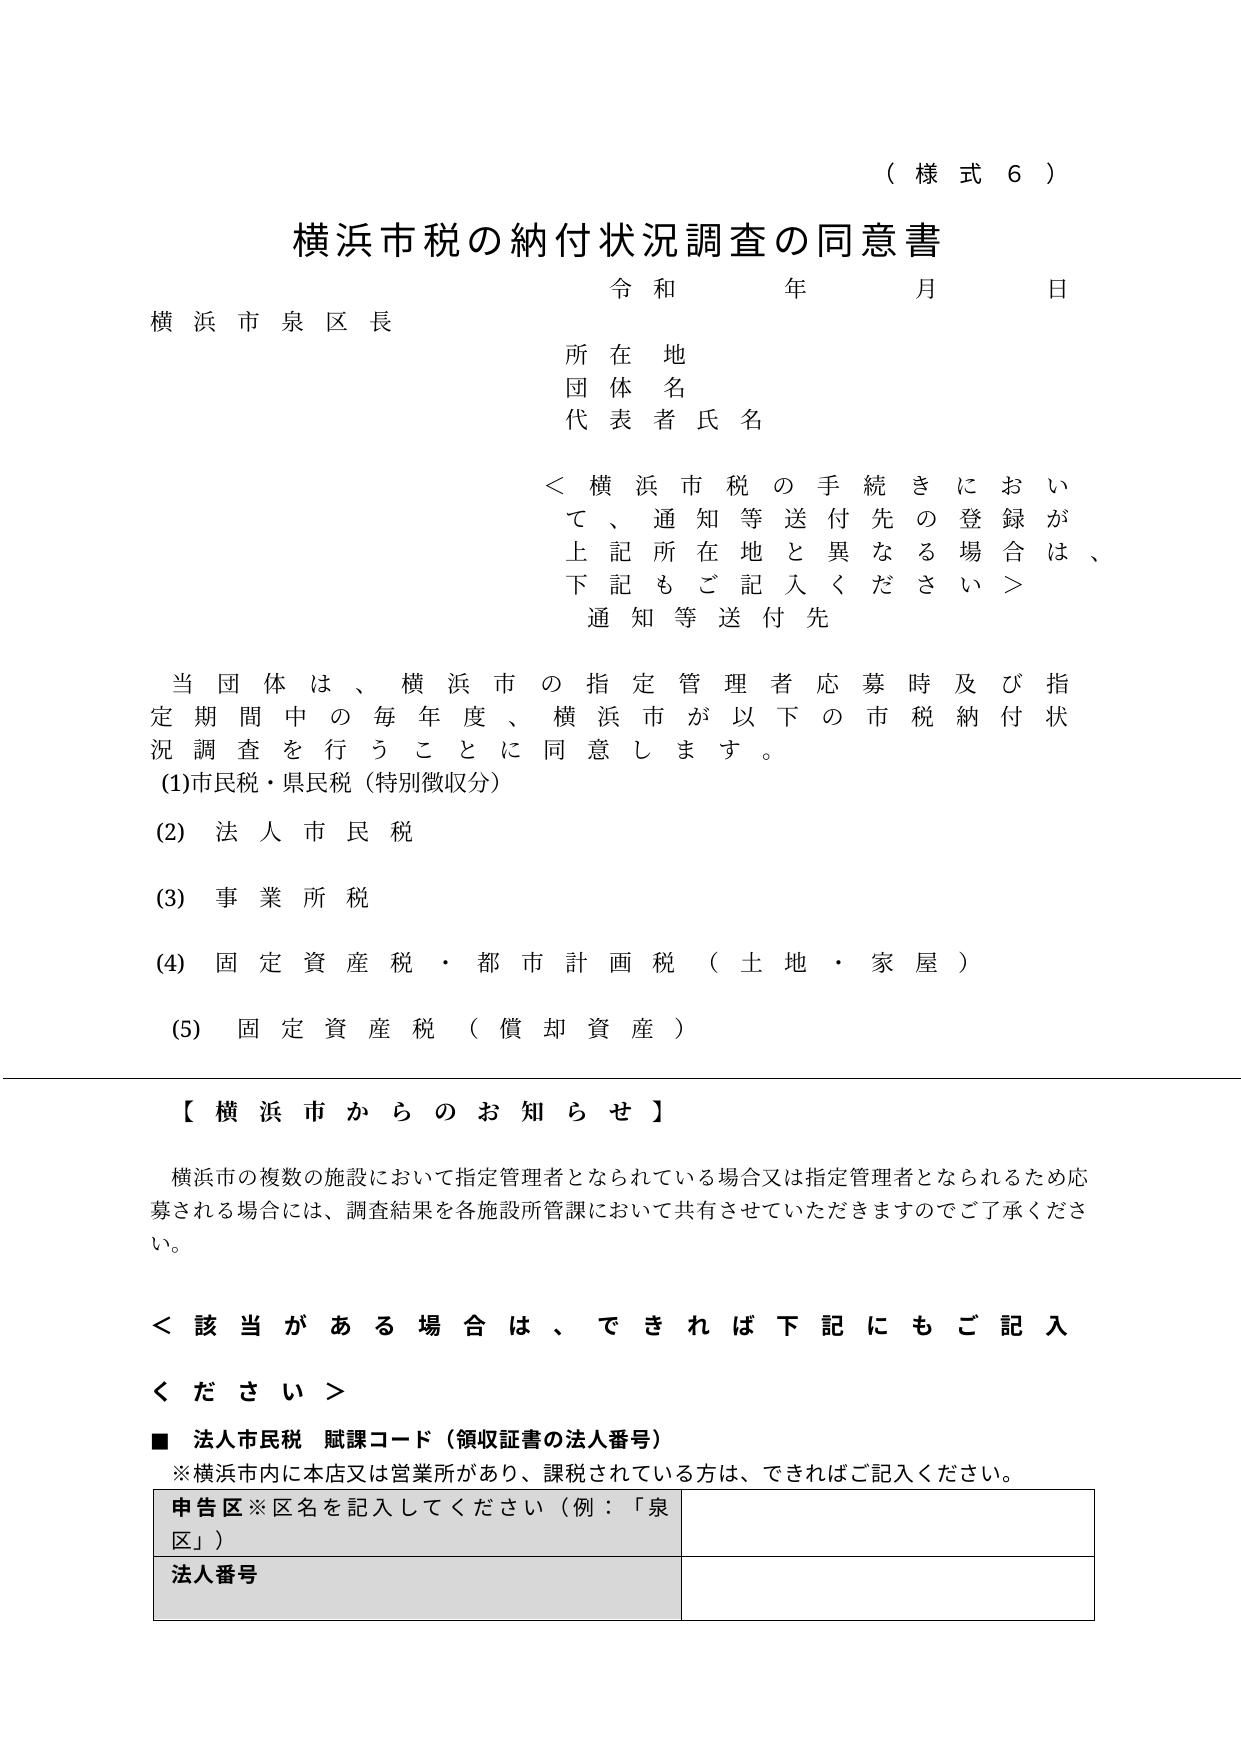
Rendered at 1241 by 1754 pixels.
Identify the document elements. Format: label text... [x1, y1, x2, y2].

text (5)固定資産税（償却資産） [150, 995, 1090, 1061]
text ■法人市民税 賦課コード（領収証書の法人番号） [150, 1423, 1090, 1456]
table_cell [682, 1557, 1094, 1619]
text 【横浜市からのお知らせ】 [150, 1094, 1090, 1127]
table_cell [154, 1557, 681, 1619]
text ※横浜市内に本店又は営業所があり、課税されている方は、できればご記入ください。 [150, 1456, 1090, 1489]
text 通知等送付先 [531, 600, 1090, 633]
text （様式６） [150, 139, 1090, 205]
text 代表者氏名 [551, 403, 1090, 436]
text 所在地 [551, 337, 1090, 370]
text 令和 年 月 日 [150, 271, 1090, 304]
text (4)固定資産税・都市計画税（土地・家屋） [150, 929, 1090, 995]
text ＜横浜市税の手続きにおいて、通知等送付先の登録が [532, 468, 1090, 534]
text 横浜市の複数の施設において指定管理者となられている場合又は指定管理者となられるため応募される場合には、調査結果を各施設所管課において共有させていただきますのでご了承ください。 [150, 1160, 1090, 1259]
text (1)市民税・県民税（特別徴収分） [150, 765, 1090, 798]
text (2)法人市民税 [150, 798, 1090, 864]
text 上記所在地と異なる場合は、下記もご記入ください＞ [554, 534, 1090, 600]
text ＜該当がある場合は、できれば下記にもご記入ください＞ [150, 1292, 1090, 1423]
table_header 申告区※区名を記入してください（例：「泉区」） [154, 1490, 681, 1556]
text (3)事業所税 [150, 864, 1090, 929]
text 団体名 [551, 370, 1090, 403]
text 横浜市税の納付状況調査の同意書 [150, 205, 1090, 271]
text 横浜市泉区長 [150, 304, 1090, 337]
text 当団体は、横浜市の指定管理者応募時及び指定期間中の毎年度、横浜市が以下の市税納付状況調査を行うことに同意します。 [150, 666, 1090, 765]
table_header [682, 1490, 1094, 1556]
